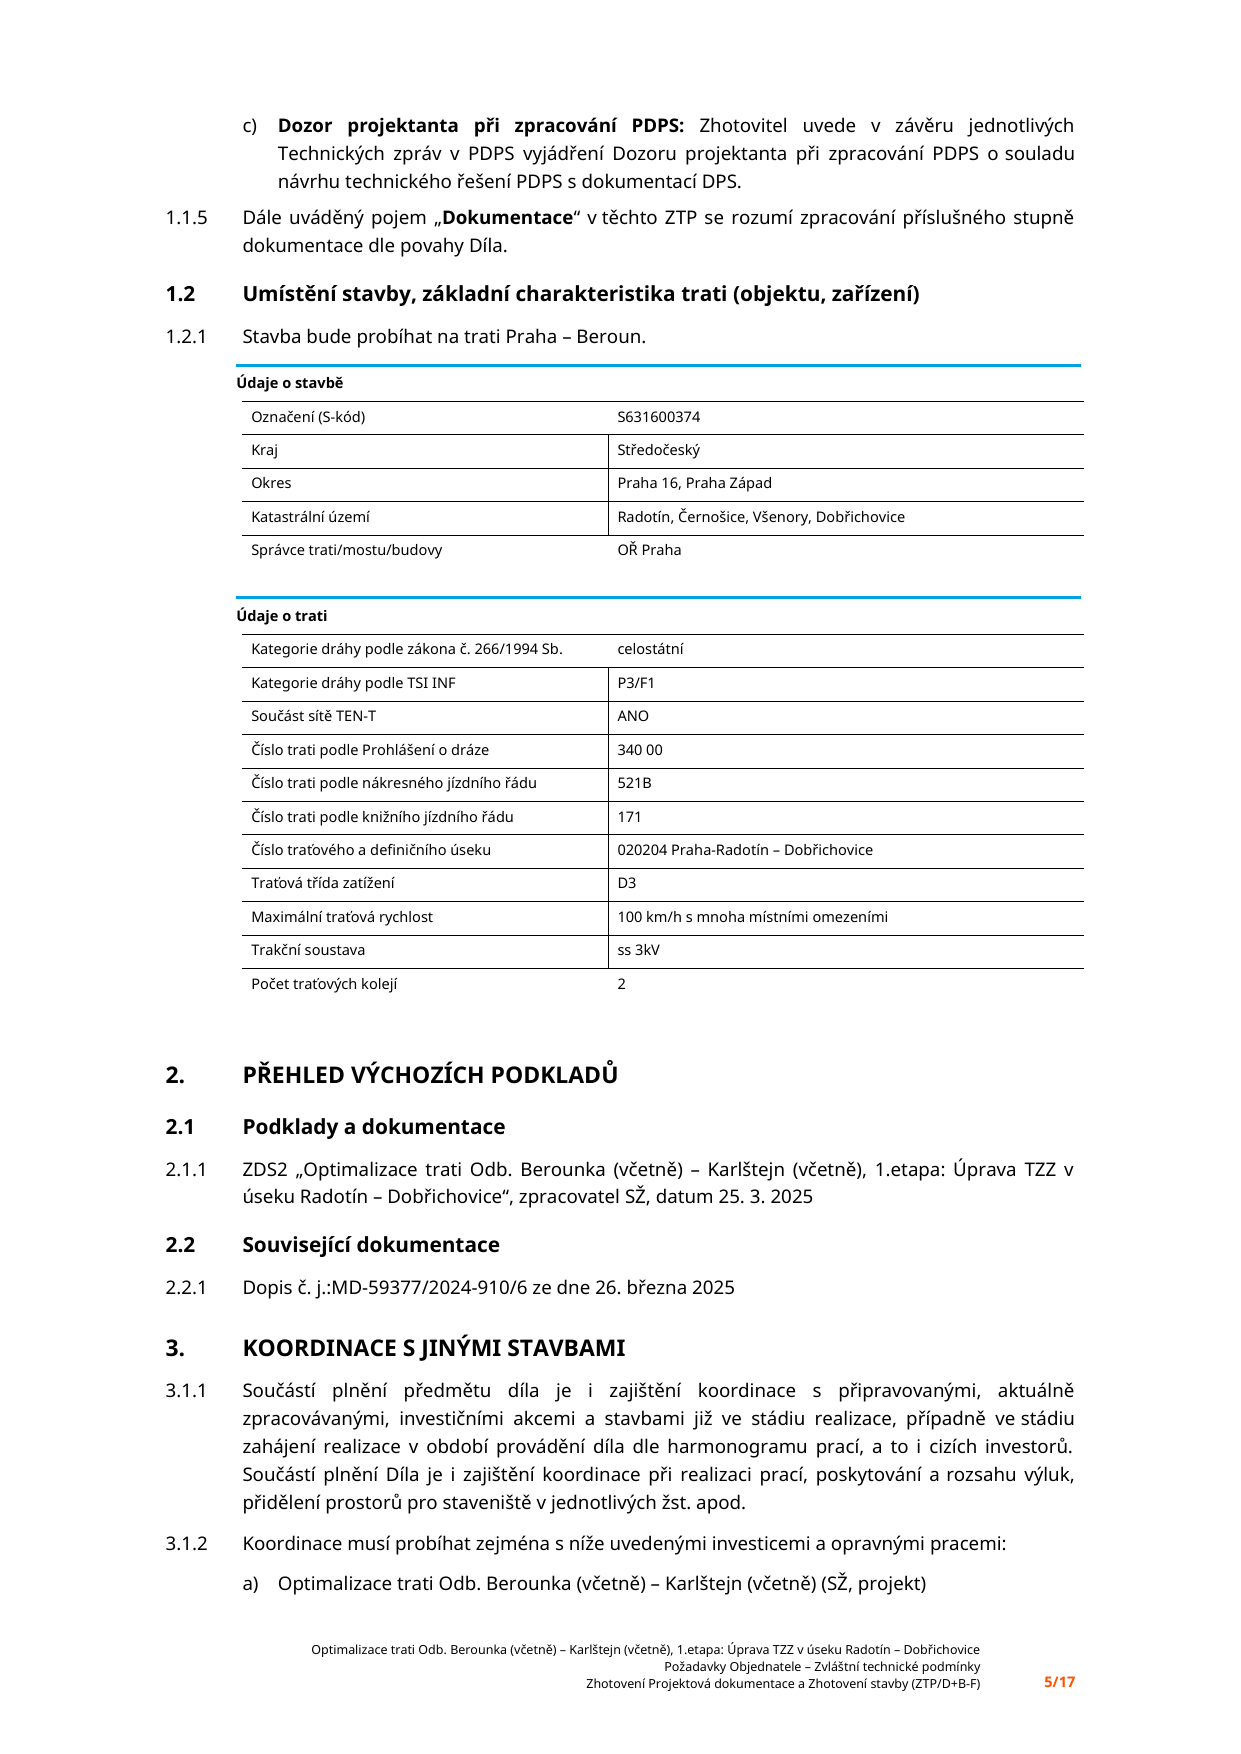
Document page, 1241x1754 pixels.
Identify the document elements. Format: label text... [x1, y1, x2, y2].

table_cell ANO [609, 702, 1084, 734]
table_header S631600374 [608, 402, 1084, 434]
text KOORDINACE S JINÝMI STAVBAMI [165, 1332, 1075, 1363]
text Dopis č. j.:MD-59377/2024-910/6 ze dne 26. března 2025 [165, 1274, 1075, 1300]
table_header Kategorie dráhy podle zákona č. 266/1994 Sb. [242, 635, 608, 667]
table_cell Kraj [242, 435, 608, 468]
table_cell 020204 Praha-Radotín – Dobřichovice [609, 835, 1084, 868]
text Koordinace musí probíhat zejména s níže uvedenými investicemi a opravnými pracemi: [165, 1530, 1075, 1555]
table_cell OŘ Praha [608, 536, 1084, 568]
list Optimalizace trati Odb. Berounka (včetně) – Karlštejn (včetně) (SŽ, projekt) [242, 1570, 1075, 1596]
text Údaje o stavbě [236, 367, 1081, 393]
table_cell Okres [242, 469, 608, 501]
table_cell Radotín, Černošice, Všenory, Dobřichovice [609, 502, 1084, 535]
text Související dokumentace [165, 1231, 1075, 1259]
text Dozor projektanta při zpracování PDPS: Zhotovitel uvede v závěru jednotlivých Technických zpráv v PDPS vyjádření Dozoru projektanta při zpracování PDPS o souladu návrhu technického řešení PDPS s dokumentací DPS. [242, 112, 1075, 194]
table_cell Číslo traťového a definičního úseku [242, 835, 608, 868]
text Údaje o trati [236, 599, 1081, 625]
table_cell 100 km/h s mnoha místními omezeními [609, 902, 1084, 934]
table_cell Číslo trati podle knižního jízdního řádu [242, 802, 608, 834]
table_cell Číslo trati podle Prohlášení o dráze [242, 735, 608, 767]
table_cell 340 00 [609, 735, 1084, 767]
table_cell Praha 16, Praha Západ [609, 469, 1084, 501]
table_cell 171 [609, 802, 1084, 834]
text Umístění stavby, základní charakteristika trati (objektu, zařízení) [165, 279, 1075, 308]
text Součástí plnění předmětu díla je i zajištění koordinace s připravovanými, aktuálně zpracovávanými, investičními akcemi a stavbami již ve stádiu realizace, případně ve stádiu zahájení realizace v období provádění díla dle harmonogramu prací, a to i cizích investorů. Součástí plnění Díla je i zajištění koordinace při realizaci prací, poskytování a rozsahu výluk, přidělení prostorů pro staveniště v jednotlivých žst. apod. [165, 1377, 1075, 1515]
table_cell Maximální traťová rychlost [242, 902, 608, 934]
table_cell Správce trati/mostu/budovy [242, 536, 608, 568]
table_cell ss 3kV [609, 936, 1084, 968]
table_cell Součást sítě TEN-T [242, 702, 608, 734]
table_cell 2 [608, 969, 1084, 1001]
table_cell 521B [609, 769, 1084, 801]
table_cell P3/F1 [609, 668, 1084, 701]
table_cell Středočeský [609, 435, 1084, 468]
text Podklady a dokumentace [165, 1112, 1075, 1141]
table_cell D3 [609, 869, 1084, 901]
text Dále uváděný pojem „Dokumentace“ v těchto ZTP se rozumí zpracování příslušného stupně dokumentace dle povahy Díla. [165, 204, 1075, 258]
table_cell Číslo trati podle nákresného jízdního řádu [242, 769, 608, 801]
table_header Označení (S-kód) [242, 402, 608, 434]
table_cell Kategorie dráhy podle TSI INF [242, 668, 608, 701]
table_header celostátní [608, 635, 1084, 667]
table_cell Počet traťových kolejí [242, 969, 608, 1001]
text PŘEHLED VÝCHOZÍCH PODKLADŮ [165, 1059, 1075, 1090]
table_cell Traťová třída zatížení [242, 869, 608, 901]
text ZDS2 „Optimalizace trati Odb. Berounka (včetně) – Karlštejn (včetně), 1.etapa: Úprava TZZ v úseku Radotín – Dobřichovice“, zpracovatel SŽ, datum 25. 3. 2025 [165, 1156, 1075, 1209]
table_cell Trakční soustava [242, 936, 608, 968]
table_cell Katastrální území [242, 502, 608, 535]
text Stavba bude probíhat na trati Praha – Beroun. [165, 323, 1075, 348]
